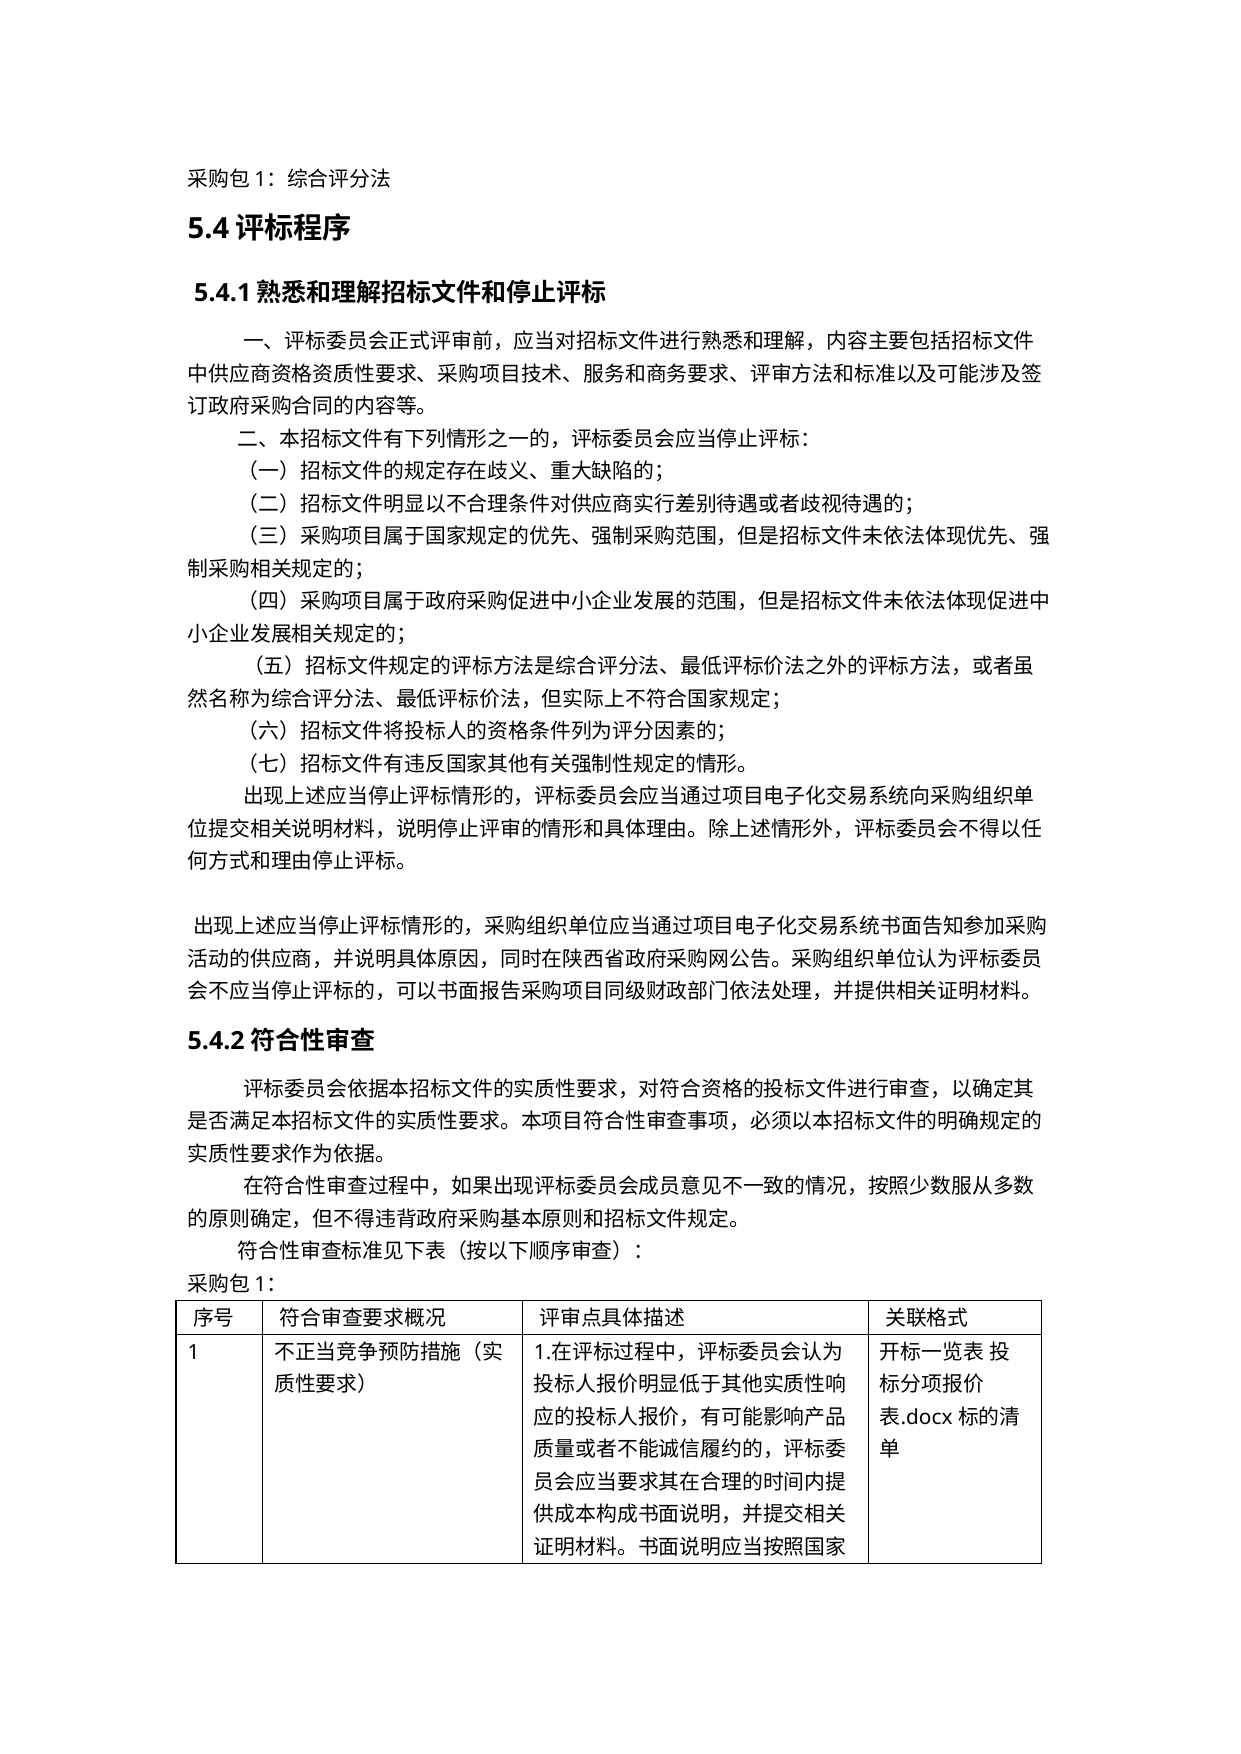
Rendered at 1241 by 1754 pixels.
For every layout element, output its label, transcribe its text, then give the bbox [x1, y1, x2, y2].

text （四）采购项目属于政府采购促进中小企业发展的范围，但是招标文件未依法体现促进中小企业发展相关规定的； [187, 584, 1053, 649]
text 评标委员会依据本招标文件的实质性要求，对符合资格的投标文件进行审查，以确定其是否满足本招标文件的实质性要求。本项目符合性审查事项，必须以本招标文件的明确规定的实质性要求作为依据。 [187, 1072, 1053, 1169]
text 一、评标委员会正式评审前，应当对招标文件进行熟悉和理解，内容主要包括招标文件中供应商资格资质性要求、采购项目技术、服务和商务要求、评审方法和标准以及可能涉及签订政府采购合同的内容等。 [187, 324, 1053, 422]
text 符合性审查标准见下表（按以下顺序审查）： [187, 1234, 1053, 1267]
text 采购包1：综合评分法 [187, 162, 1053, 194]
text 采购包1： [187, 1267, 1053, 1299]
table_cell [523, 1335, 868, 1563]
table_header 关联格式 [869, 1301, 1041, 1333]
table_cell 1 [177, 1335, 262, 1563]
text 在符合性审查过程中，如果出现评标委员会成员意见不一致的情况，按照少数服从多数的原则确定，但不得违背政府采购基本原则和招标文件规定。 [187, 1169, 1053, 1234]
text （三）采购项目属于国家规定的优先、强制采购范围，但是招标文件未依法体现优先、强制采购相关规定的； [187, 519, 1053, 584]
text （二）招标文件明显以不合理条件对供应商实行差别待遇或者歧视待遇的； [187, 487, 1053, 519]
table_cell 不正当竞争预防措施（实质性要求） [263, 1335, 522, 1563]
text （六）招标文件将投标人的资格条件列为评分因素的； [187, 714, 1053, 747]
text 5.4评标程序 [187, 194, 1053, 259]
table_header 符合审查要求概况 [263, 1301, 522, 1333]
table_header 序号 [177, 1301, 262, 1333]
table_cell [869, 1335, 1041, 1563]
text （七）招标文件有违反国家其他有关强制性规定的情形。 [187, 747, 1053, 779]
text （五）招标文件规定的评标方法是综合评分法、最低评标价法之外的评标方法，或者虽然名称为综合评分法、最低评标价法，但实际上不符合国家规定； [187, 649, 1053, 714]
text 出现上述应当停止评标情形的，评标委员会应当通过项目电子化交易系统向采购组织单位提交相关说明材料，说明停止评审的情形和具体理由。除上述情形外，评标委员会不得以任何方式和理由停止评标。 [187, 779, 1053, 877]
table_header 评审点具体描述 [523, 1301, 868, 1333]
text （一）招标文件的规定存在歧义、重大缺陷的； [187, 454, 1053, 487]
text 二、本招标文件有下列情形之一的，评标委员会应当停止评标： [187, 422, 1053, 454]
text 5.4.1熟悉和理解招标文件和停止评标 [187, 259, 1053, 324]
text 出现上述应当停止评标情形的，采购组织单位应当通过项目电子化交易系统书面告知参加采购活动的供应商，并说明具体原因，同时在陕西省政府采购网公告。采购组织单位认为评标委员会不应当停止评标的，可以书面报告采购项目同级财政部门依法处理，并提供相关证明材料。 [187, 877, 1053, 1007]
text 5.4.2符合性审查 [187, 1007, 1053, 1072]
